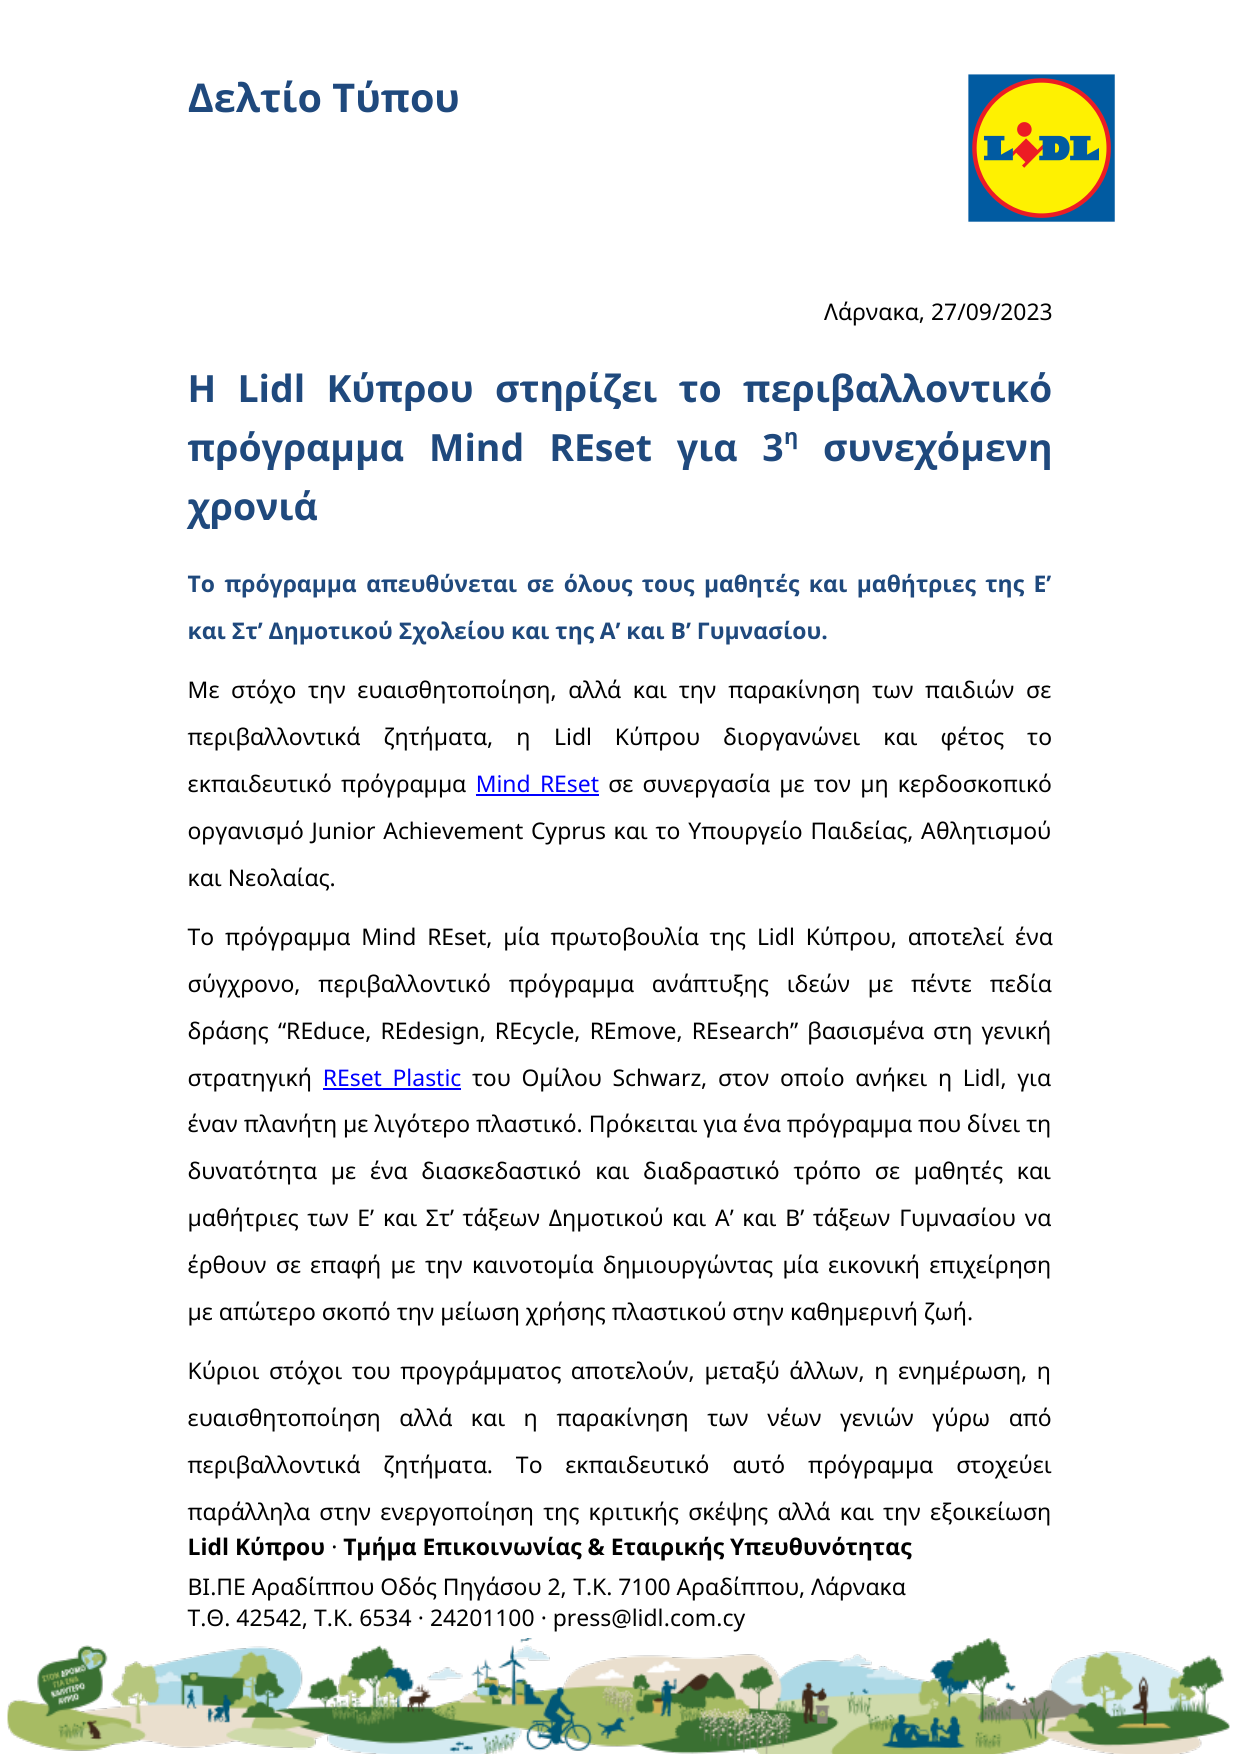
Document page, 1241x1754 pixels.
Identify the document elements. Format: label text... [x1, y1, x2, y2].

text Η Lidl Κύπρου στηρίζει το περιβαλλοντικό πρόγραμμα Mind REset για 3η συνεχόμενη χρονιά [187, 363, 1053, 531]
text Το πρόγραμμα Mind REset, μία πρωτοβουλία της Lidl Κύπρου, αποτελεί ένα σύγχρονο, περιβαλλοντικό πρόγραμμα ανάπτυξης ιδεών με πέντε πεδία δράσης “REduce, REdesign, REcycle, REmove, REsearch” βασισμένα στη γενική στρατηγική REset Plastic του Ομίλου Schwarz, στον οποίο ανήκει η Lidl, για έναν πλανήτη με λιγότερο πλαστικό. Πρόκειται για ένα πρόγραμμα που δίνει τη δυνατότητα με ένα διασκεδαστικό και διαδραστικό τρόπο σε μαθητές και μαθήτριες των Ε’ και Στ’ τάξεων Δημοτικού και Α’ και Β’ τάξεων Γυμνασίου να έρθουν σε επαφή με την καινοτομία δημιουργώντας μία εικονική επιχείρηση με απώτερο σκοπό την μείωση χρήσης πλαστικού στην καθημερινή ζωή. [187, 921, 1053, 1327]
text Λάρνακα, 27/09/2023 [187, 296, 1053, 327]
picture [6, 1638, 1233, 1754]
text Το πρόγραμμα απευθύνεται σε όλους τους μαθητές και μαθήτριες της Ε’ και Στ’ Δημοτικού Σχολείου και της Α’ και Β’ Γυμνασίου. [187, 568, 1053, 646]
text Με στόχο την ευαισθητοποίηση, αλλά και την παρακίνηση των παιδιών σε περιβαλλοντικά ζητήματα, η Lidl Κύπρου διοργανώνει και φέτος το εκπαιδευτικό πρόγραμμα Mind REset σε συνεργασία με τον μη κερδοσκοπικό οργανισμό Junior Achievement Cyprus και το Υπουργείο Παιδείας, Αθλητισμού και Νεολαίας. [187, 674, 1053, 893]
picture [967, 73, 1116, 223]
